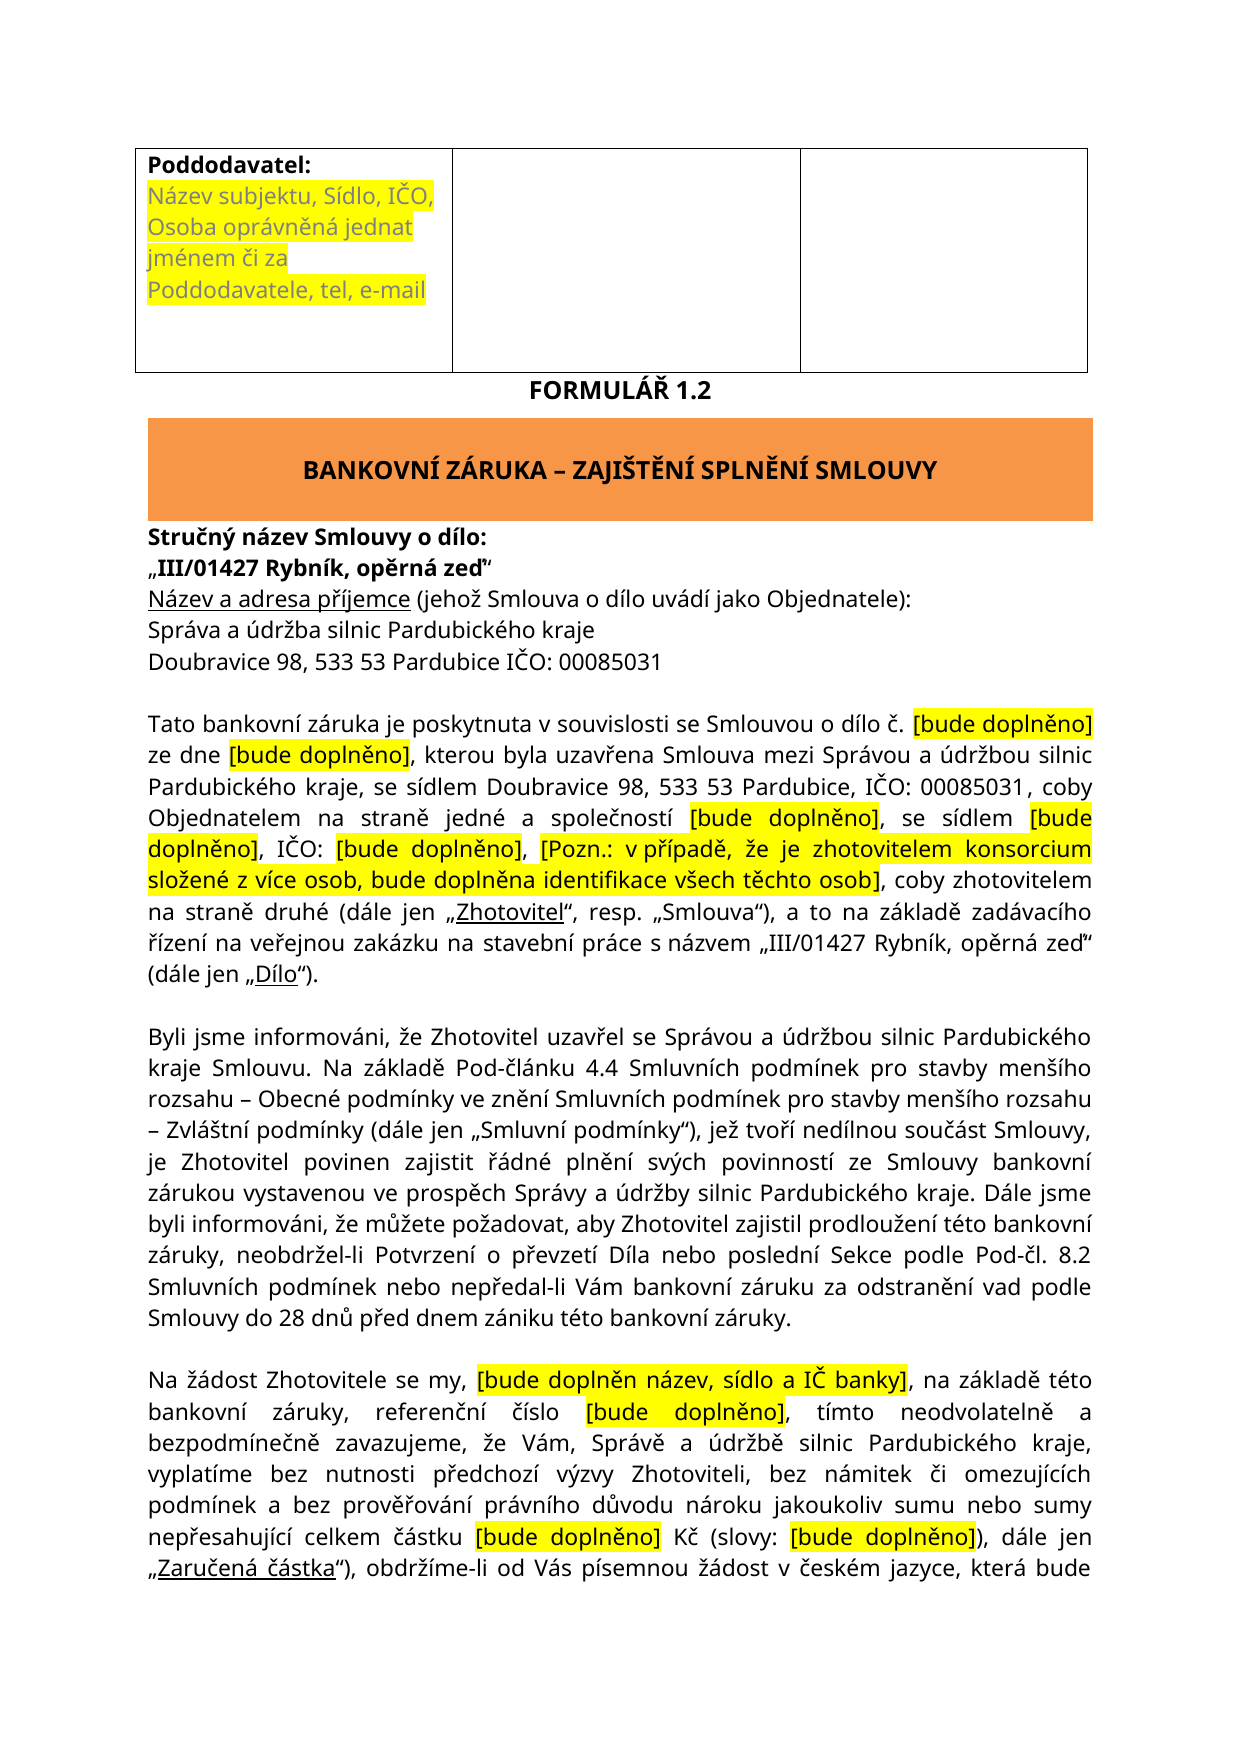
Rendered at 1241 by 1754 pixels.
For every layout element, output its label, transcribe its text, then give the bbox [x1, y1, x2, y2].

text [148, 1364, 1093, 1583]
text Doubravice 98, 533 53 Pardubice IČO: 00085031 [148, 646, 1093, 677]
text „III/01427 Rybník, opěrná zeď“ [148, 552, 1093, 583]
table_cell [453, 149, 800, 372]
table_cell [136, 149, 452, 372]
text formulář 1.2 [148, 373, 1093, 407]
text Byli jsme informováni, že Zhotovitel uzavřel se Správou a údržbou silnic Pardubického kraje Smlouvu. Na základě Pod-článku 4.4 Smluvních podmínek pro stavby menšího rozsahu – Obecné podmínky ve znění Smluvních podmínek pro stavby menšího rozsahu – Zvláštní podmínky (dále jen „Smluvní podmínky“), jež tvoří nedílnou součást Smlouvy, je Zhotovitel povinen zajistit řádné plnění svých povinností ze Smlouvy bankovní zárukou vystavenou ve prospěch Správy a údržby silnic Pardubického kraje. Dále jsme byli informováni, že můžete požadovat, aby Zhotovitel zajistil prodloužení této bankovní záruky, neobdržel-li Potvrzení o převzetí Díla nebo poslední Sekce podle Pod-čl. 8.2 Smluvních podmínek nebo nepředal-li Vám bankovní záruku za odstranění vad podle Smlouvy do 28 dnů před dnem zániku této bankovní záruky. [148, 1021, 1093, 1333]
text Název a adresa příjemce (jehož Smlouva o dílo uvádí jako Objednatele): [148, 583, 1093, 614]
table_cell [801, 149, 1087, 372]
text Správa a údržba silnic Pardubického kraje [148, 614, 1093, 646]
text Tato bankovní záruka je poskytnuta v souvislosti se Smlouvou o dílo č. [bude doplněno] ze dne [bude doplněno], kterou byla uzavřena Smlouva mezi Správou a údržbou silnic Pardubického kraje, se sídlem Doubravice 98, 533 53 Pardubice, IČO: 00085031, coby Objednatelem na straně jedné a společností [bude doplněno], se sídlem [bude doplněno], IČO: [bude doplněno], [Pozn.: v případě, že je zhotovitelem konsorcium složené z více osob, bude doplněna identifikace všech těchto osob], coby zhotovitelem na straně druhé (dále jen „Zhotovitel“, resp. „Smlouva“), a to na základě zadávacího řízení na veřejnou zakázku na stavební práce s názvem „III/01427 Rybník, opěrná zeď“ (dále jen „Dílo“). [148, 708, 1093, 989]
text BANKOVNÍ záruka – zajištění splnění smlouvy [148, 452, 1093, 487]
text Stručný název Smlouvy o dílo: [148, 521, 1093, 552]
